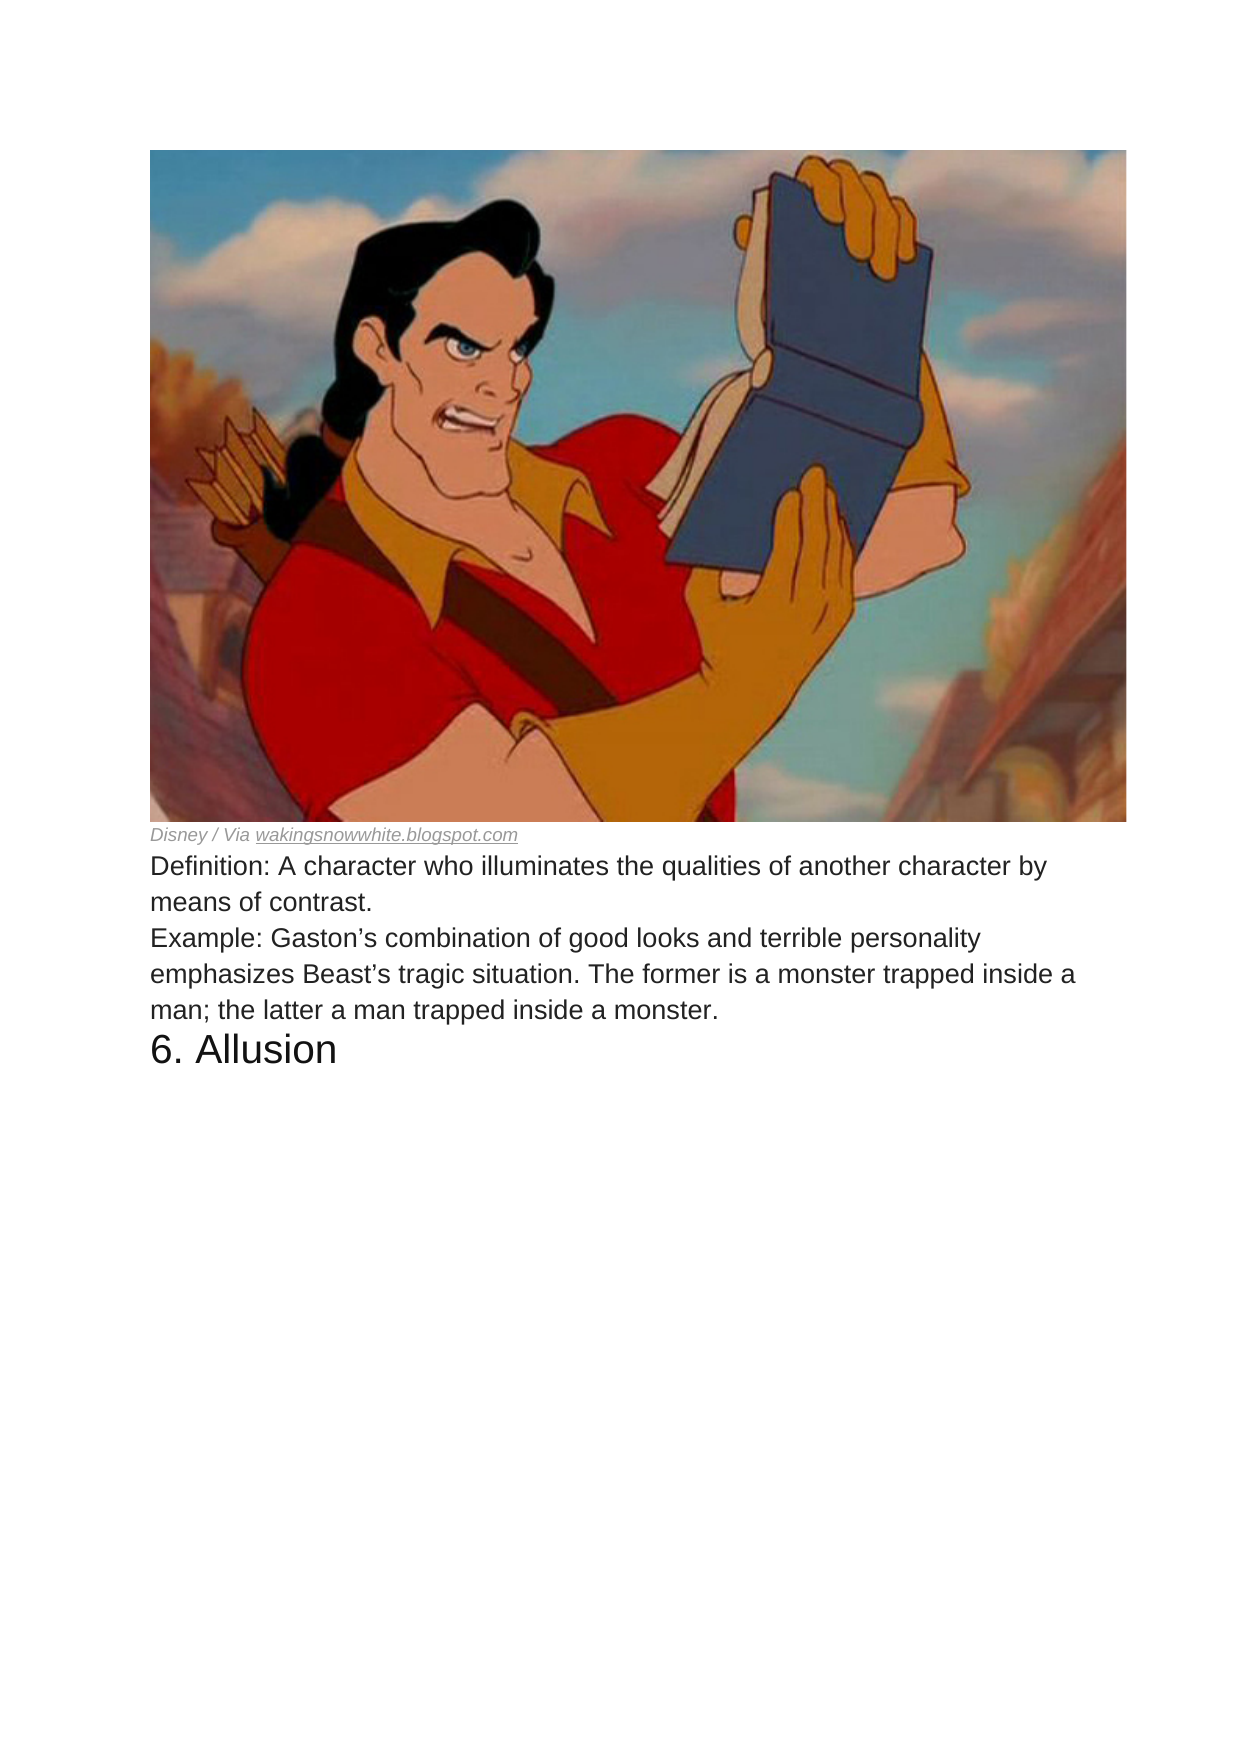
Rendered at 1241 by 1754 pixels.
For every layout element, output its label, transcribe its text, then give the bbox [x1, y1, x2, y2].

text 6. Allusion [150, 1025, 1090, 1072]
text Disney / Via wakingsnowwhite.blogspot.com [150, 822, 1090, 845]
picture [150, 150, 1127, 822]
text Definition: A character who illuminates the qualities of another character by means of contrast. Example: Gaston’s combination of good looks and terrible personality emphasizes Beast’s tragic situation. The former is a monster trapped inside a man; the latter a man trapped inside a monster. [150, 845, 1090, 1025]
